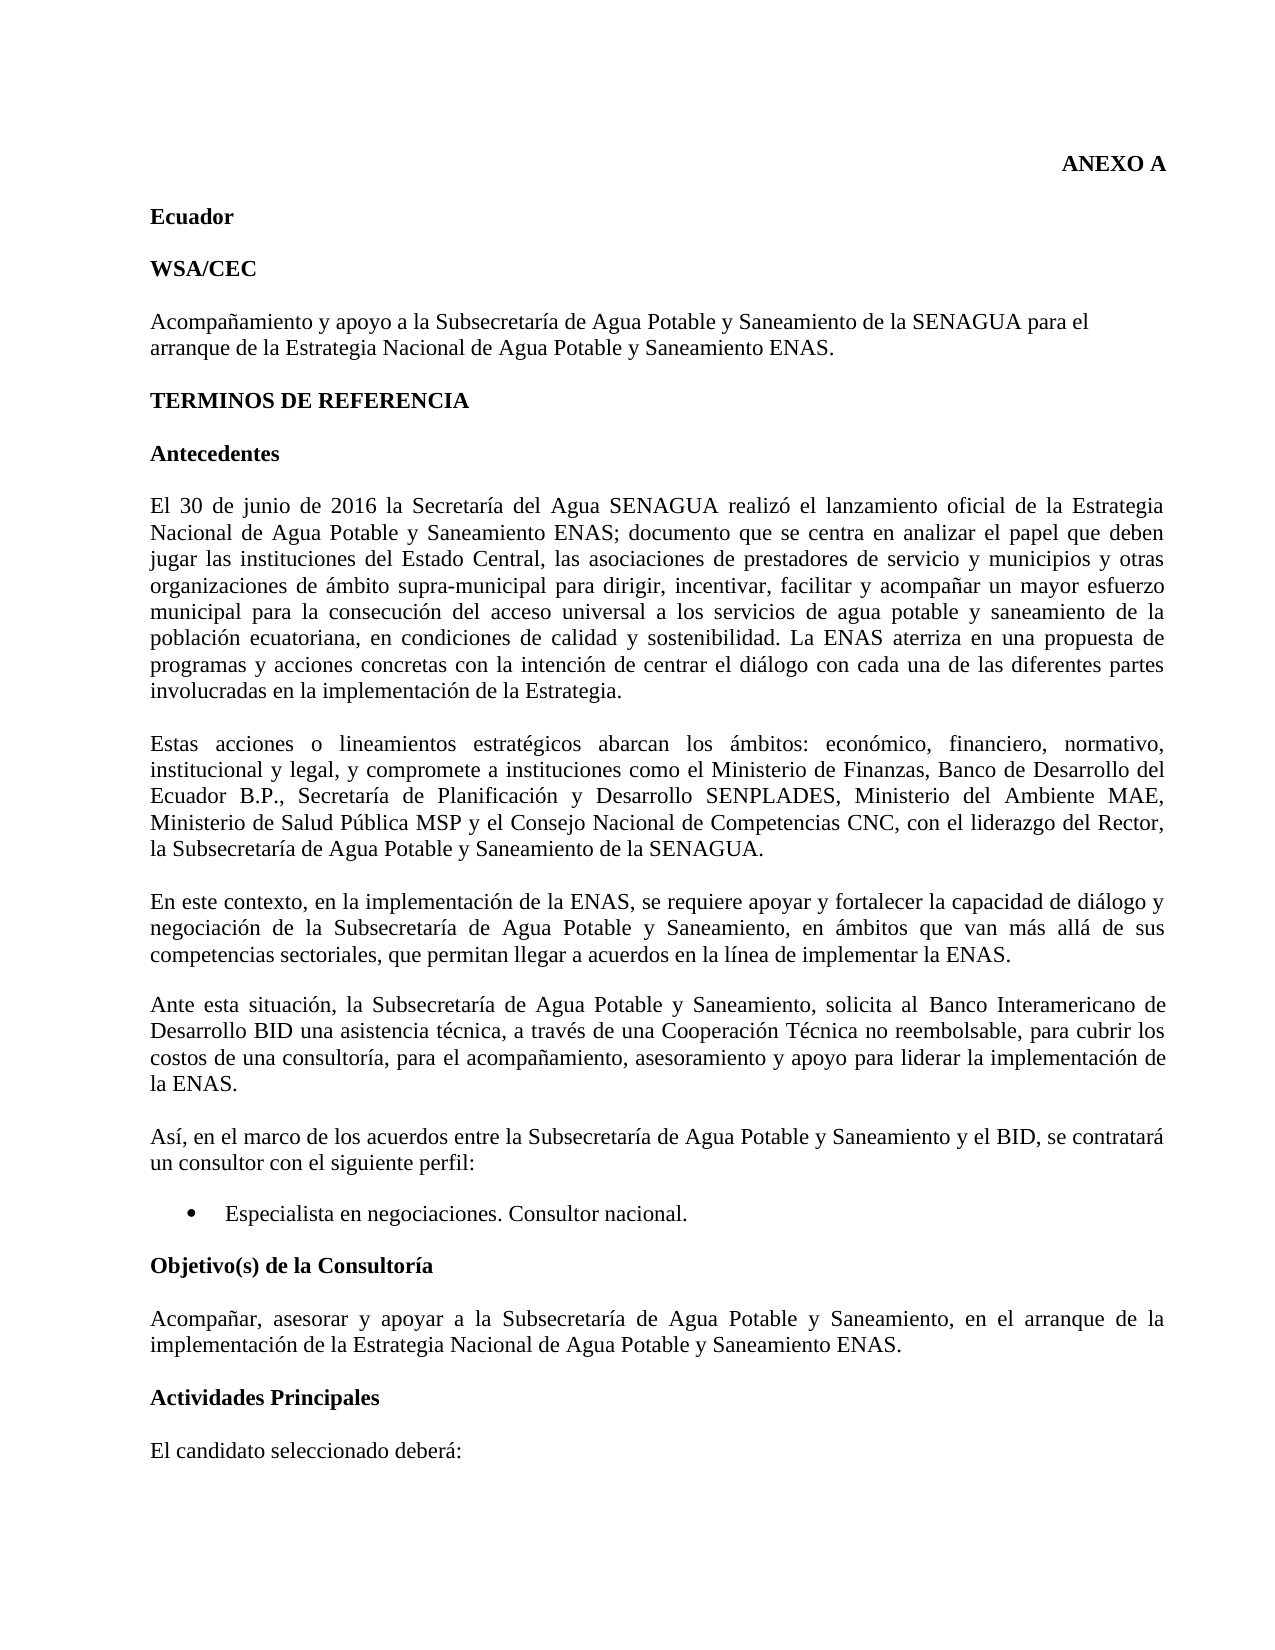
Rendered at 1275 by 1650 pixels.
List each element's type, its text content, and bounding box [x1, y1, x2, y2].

text El 30 de junio de 2016 la Secretaría del Agua SENAGUA realizó el lanzamiento oficial de la Estrategia Nacional de Agua Potable y Saneamiento ENAS; documento que se centra en analizar el papel que deben jugar las instituciones del Estado Central, las asociaciones de prestadores de servicio y municipios y otras organizaciones de ámbito supra-municipal para dirigir, incentivar, facilitar y acompañar un mayor esfuerzo municipal para la consecución del acceso universal a los servicios de agua potable y saneamiento de la población ecuatoriana, en condiciones de calidad y sostenibilidad. La ENAS aterriza en una propuesta de programas y acciones concretas con la intención de centrar el diálogo con cada una de las diferentes partes involucradas en la implementación de la Estrategia. [150, 493, 1167, 703]
text En este contexto, en la implementación de la ENAS, se requiere apoyar y fortalecer la capacidad de diálogo y negociación de la Subsecretaría de Agua Potable y Saneamiento, en ámbitos que van más allá de sus competencias sectoriales, que permitan llegar a acuerdos en la línea de implementar la ENAS. [150, 888, 1167, 967]
text Actividades Principales [150, 1384, 1167, 1410]
text WSA/CEC [150, 255, 1167, 282]
subtitle ANEXO A [150, 150, 1167, 176]
text Así, en el marco de los acuerdos entre la Subsecretaría de Agua Potable y Saneamiento y el BID, se contratará un consultor con el siguiente perfil: [150, 1123, 1167, 1176]
text El candidato seleccionado deberá: [150, 1437, 1167, 1463]
text Acompañar, asesorar y apoyar a la Subsecretaría de Agua Potable y Saneamiento, en el arranque de la implementación de la Estrategia Nacional de Agua Potable y Saneamiento ENAS. [150, 1305, 1167, 1358]
text Objetivo(s) de la Consultoría [150, 1252, 1167, 1279]
text Acompañamiento y apoyo a la Subsecretaría de Agua Potable y Saneamiento de la SENAGUA para el arranque de la Estrategia Nacional de Agua Potable y Saneamiento ENAS. [150, 308, 1167, 361]
text Ecuador [150, 203, 1167, 229]
list Especialista en negociaciones. Consultor nacional. [187, 1199, 1167, 1226]
text Estas acciones o lineamientos estratégicos abarcan los ámbitos: económico, financiero, normativo, institucional y legal, y compromete a instituciones como el Ministerio de Finanzas, Banco de Desarrollo del Ecuador B.P., Secretaría de Planificación y Desarrollo SENPLADES, Ministerio del Ambiente MAE, Ministerio de Salud Pública MSP y el Consejo Nacional de Competencias CNC, con el liderazgo del Rector, la Subsecretaría de Agua Potable y Saneamiento de la SENAGUA. [150, 730, 1167, 862]
text Ante esta situación, la Subsecretaría de Agua Potable y Saneamiento, solicita al Banco Interamericano de Desarrollo BID una asistencia técnica, a través de una Cooperación Técnica no reembolsable, para cubrir los costos de una consultoría, para el acompañamiento, asesoramiento y apoyo para liderar la implementación de la ENAS. [150, 991, 1167, 1096]
text Antecedentes [150, 440, 1167, 466]
text TERMINOS DE REFERENCIA [150, 387, 1167, 413]
